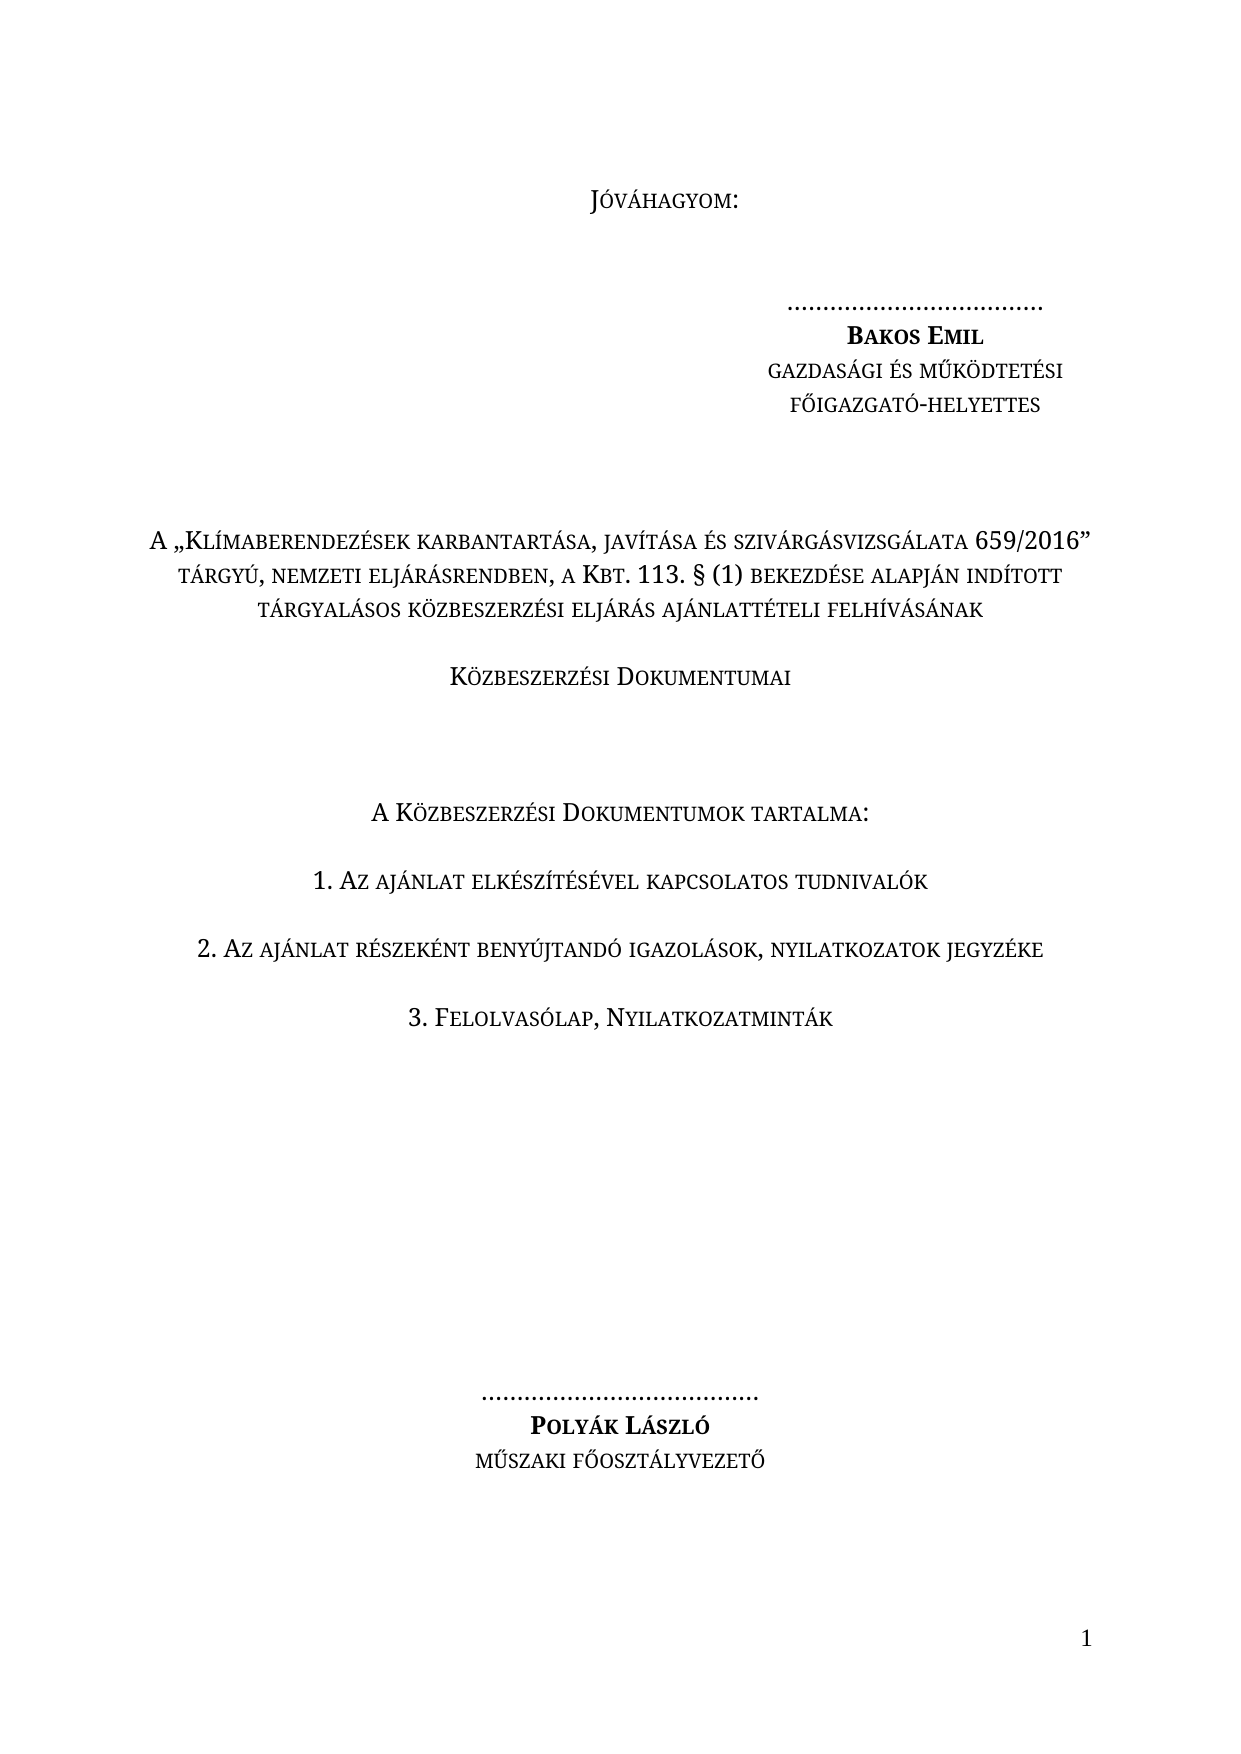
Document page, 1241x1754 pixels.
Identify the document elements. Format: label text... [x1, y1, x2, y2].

text műszaki főosztályvezető [148, 1441, 1093, 1475]
text ………………………………… [148, 1374, 1093, 1408]
text gazdasági és működtetési főigazgató-helyettes [738, 352, 1093, 420]
text Jóváhagyom: [516, 182, 1093, 216]
text A Közbeszerzési Dokumentumok tartalma: [148, 795, 1093, 829]
text 3. Felolvasólap, Nyilatkozatminták [148, 999, 1093, 1033]
text 2. Az ajánlat részeként benyújtandó igazolások, nyilatkozatok jegyzéke [148, 931, 1093, 965]
text ……………………………… [738, 284, 1093, 318]
text Közbeszerzési Dokumentumai [148, 658, 1093, 693]
text 1. Az ajánlat elkészítésével kapcsolatos tudnivalók [148, 863, 1093, 897]
text A „Klímaberendezések karbantartása, javítása és szivárgásvizsgálata 659/2016” tárgyú, nemzeti eljárásrendben, a Kbt. 113. § (1) bekezdése alapján indított tárgyalásos közbeszerzési eljárás ajánlattételi felhívásának [148, 522, 1093, 624]
text Polyák László [148, 1408, 1093, 1441]
text Bakos Emil [738, 318, 1093, 352]
